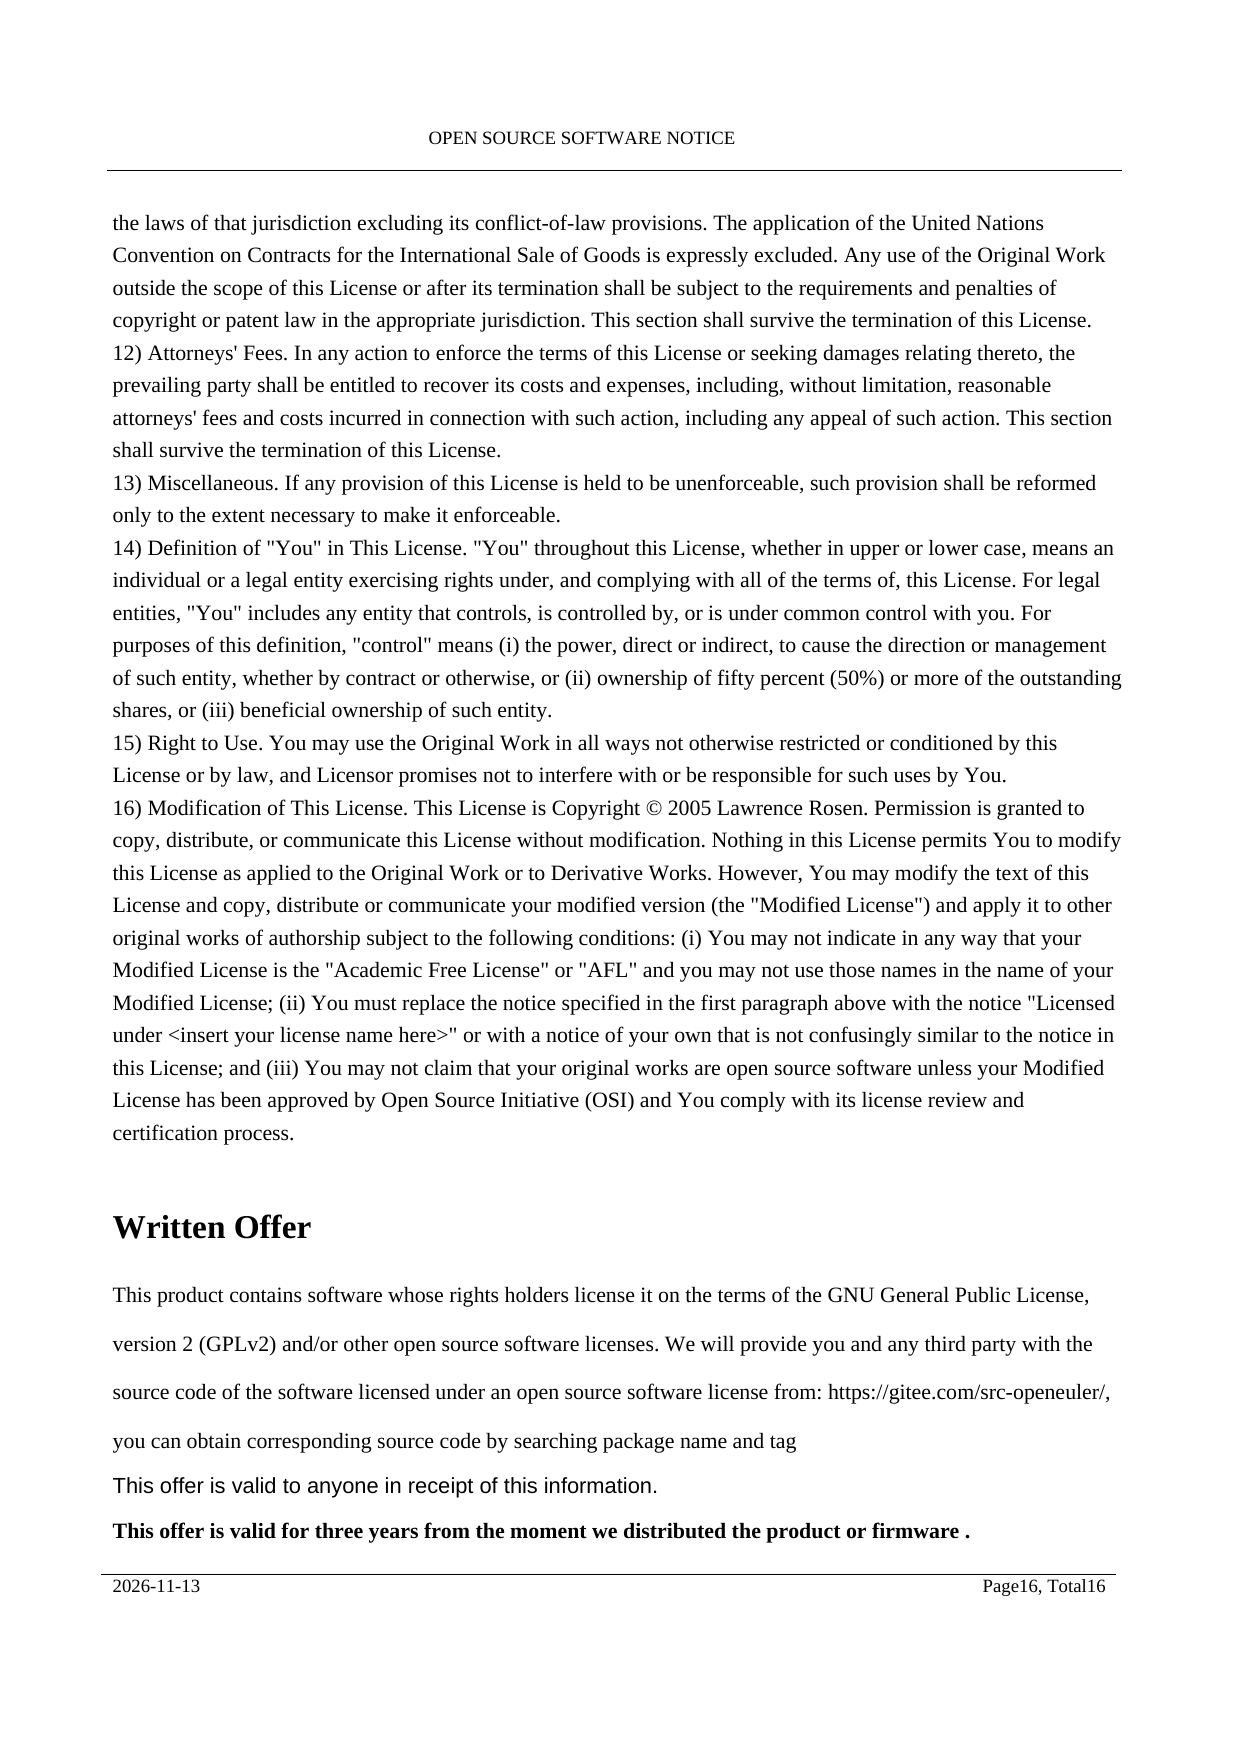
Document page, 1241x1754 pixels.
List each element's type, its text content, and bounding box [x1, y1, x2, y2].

text 16) Modification of This License. This License is Copyright © 2005 Lawrence Rosen. Permission is granted to copy, distribute, or communicate this License without modification. Nothing in this License permits You to modify this License as applied to the Original Work or to Derivative Works. However, You may modify the text of this License and copy, distribute or communicate your modified version (the "Modified License") and apply it to other original works of authorship subject to the following conditions: (i) You may not indicate in any way that your Modified License is the "Academic Free License" or "AFL" and you may not use those names in the name of your Modified License; (ii) You must replace the notice specified in the first paragraph above with the notice "Licensed under <insert your license name here>" or with a notice of your own that is not confusingly similar to the notice in this License; and (iii) You may not claim that your original works are open source software unless your Modified License has been approved by Open Source Initiative (OSI) and You comply with its license review and certification process. [112, 791, 1128, 1149]
text This product contains software whose rights holders license it on the terms of the GNU General Public License, version 2 (GPLv2) and/or other open source software licenses. We will provide you and any third party with the source code of the software licensed under an open source software license from: https://gitee.com/src-openeuler/, you can obtain corresponding source code by searching package name and tag [112, 1278, 1128, 1457]
text 14) Definition of "You" in This License. "You" throughout this License, whether in upper or lower case, means an individual or a legal entity exercising rights under, and complying with all of the terms of, this License. For legal entities, "You" includes any entity that controls, is controlled by, or is under common control with you. For purposes of this definition, "control" means (i) the power, direct or indirect, to cause the direction or management of such entity, whether by contract or otherwise, or (ii) ownership of fifty percent (50%) or more of the outstanding shares, or (iii) beneficial ownership of such entity. [112, 531, 1128, 726]
text 15) Right to Use. You may use the Original Work in all ways not otherwise restricted or conditioned by this License or by law, and Licensor promises not to interfere with or be responsible for such uses by You. [112, 726, 1128, 791]
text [112, 206, 1128, 336]
text Written Offer [112, 1194, 1128, 1259]
text 13) Miscellaneous. If any provision of this License is held to be unenforceable, such provision shall be reformed only to the extent necessary to make it enforceable. [112, 466, 1128, 531]
text This offer is valid for three years from the moment we distributed the product or firmware . [112, 1514, 1128, 1547]
text This offer is valid to anyone in receipt of this information. [112, 1469, 1128, 1502]
text 12) Attorneys' Fees. In any action to enforce the terms of this License or seeking damages relating thereto, the prevailing party shall be entitled to recover its costs and expenses, including, without limitation, reasonable attorneys' fees and costs incurred in connection with such action, including any appeal of such action. This section shall survive the termination of this License. [112, 336, 1128, 466]
